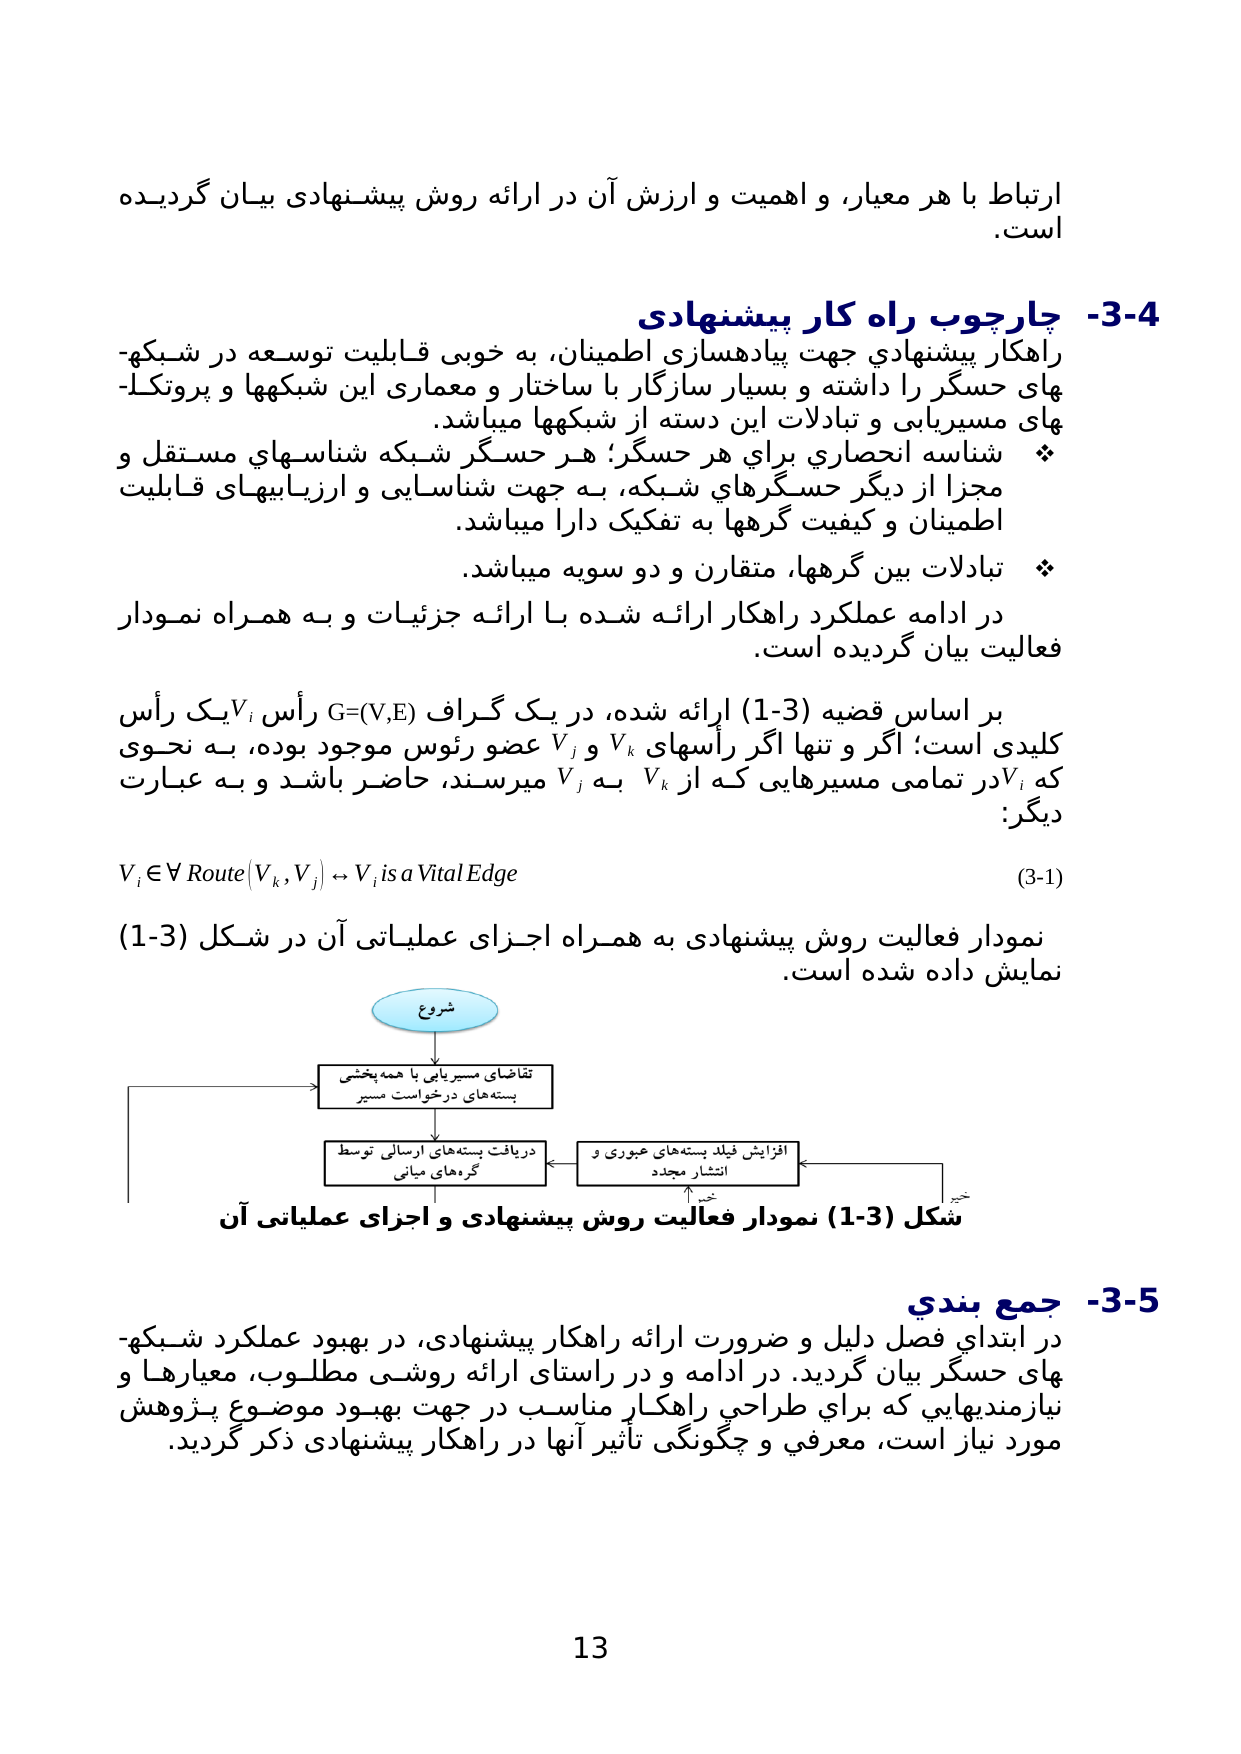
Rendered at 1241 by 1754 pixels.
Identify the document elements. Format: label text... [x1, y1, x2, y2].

text بر اساس قضیه (3-1) ارائه شده، در یک گراف G=(V,E) رأس یک رأس کلیدی است؛ اگر و تنها اگر رأسهای و عضو رئوس موجود بوده، به نحوی که در تمامی مسیرهایی که از به میرسند، حاضر باشد و به عبارت دیگر: [118, 693, 1063, 829]
picture [127, 986, 1054, 1203]
text در ابتداي فصل دلیل و ضرورت ارائه راهکار پیشنهادی، در بهبود عملکرد شبکههای حسگر بیان گردید. در ادامه و در راستای ارائه روشی مطلوب، معيارها و نيازمنديهايي که براي طراحي راهکار مناسب در جهت بهبود موضوع پژوهش مورد نیاز است، معرفي و چگونگی تأثیر آنها در راهکار پیشنهادی ذکر گردید. [118, 1321, 1063, 1456]
text نمودار فعالیت روش پیشنهادی به همراه اجزای عملیاتی آن در شکل (3-1) نمایش داده شده است. [118, 919, 1063, 987]
text راهکار پيشنهادي جهت پیادهسازی اطمینان، به خوبی قابلیت توسعه در شبکههای حسگر را داشته و بسیار سازگار با ساختار و معماری این شبکهها و پروتکلهای مسیریابی و تبادلات این دسته از شبکهها میباشد. [118, 334, 1063, 436]
subtitle چارچوب راه کار پیشنهادی [118, 295, 1063, 334]
text (3-1) [118, 858, 1063, 893]
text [118, 177, 1063, 245]
subtitle جمع بندي [118, 1282, 1063, 1321]
list شناسه انحصاري براي هر حسگر؛ هر حسگر شبکه شناسهاي مستقل و مجزا از ديگر حسگرهاي شبکه، به جهت شناسایی و ارزیابیهای قابلیت اطمینان و کیفیت گرهها به تفکیک دارا ميباشد. [118, 436, 1033, 538]
text در ادامه عملکرد راهکار ارائه شده با ارائه جزئیات و به همراه نمودار فعالیت بیان گردیده است. [118, 597, 1063, 664]
text شکل (‏3-1) نمودار فعالیت روش پیشنهادی و اجزای عملیاتی آن [118, 1202, 1063, 1232]
list تبادلات بین گرهها، متقارن و دو سویه میباشد. [118, 550, 1033, 584]
